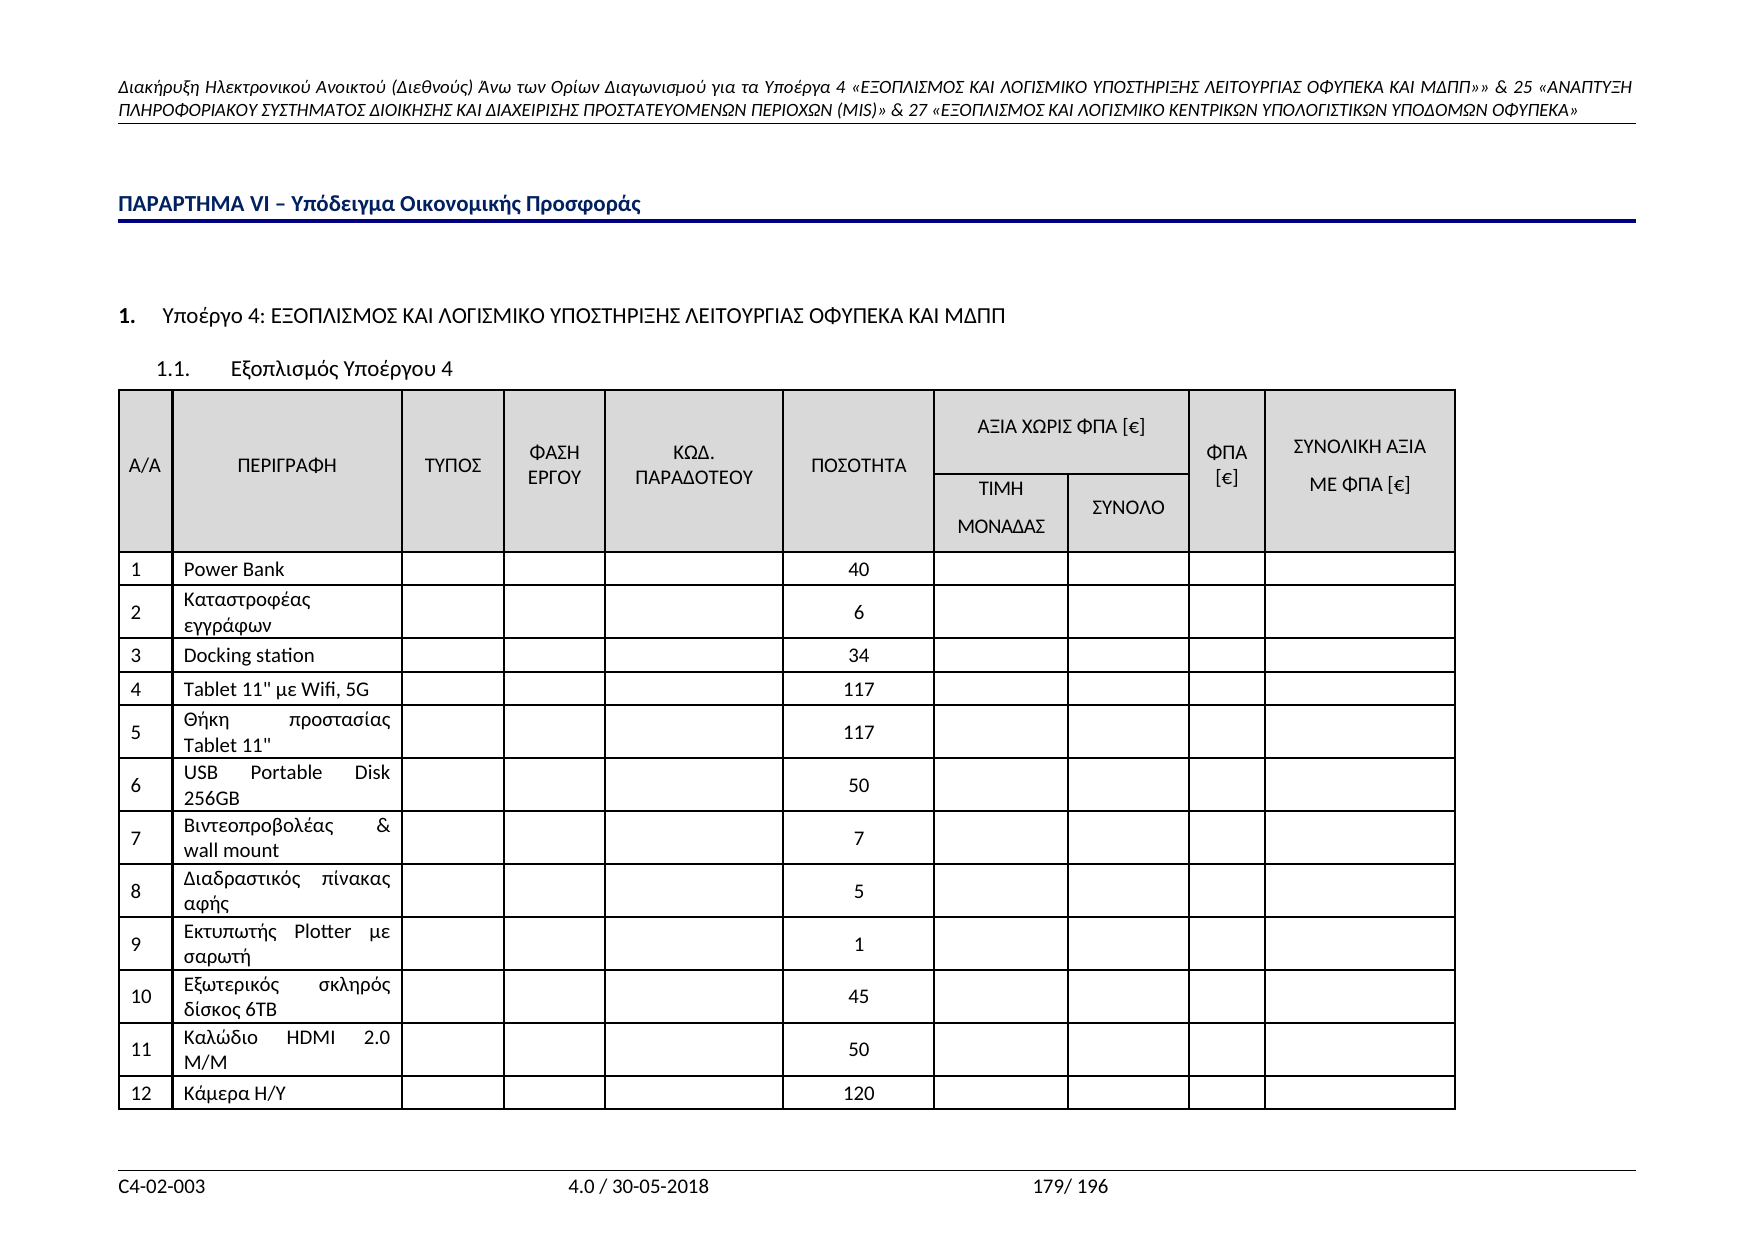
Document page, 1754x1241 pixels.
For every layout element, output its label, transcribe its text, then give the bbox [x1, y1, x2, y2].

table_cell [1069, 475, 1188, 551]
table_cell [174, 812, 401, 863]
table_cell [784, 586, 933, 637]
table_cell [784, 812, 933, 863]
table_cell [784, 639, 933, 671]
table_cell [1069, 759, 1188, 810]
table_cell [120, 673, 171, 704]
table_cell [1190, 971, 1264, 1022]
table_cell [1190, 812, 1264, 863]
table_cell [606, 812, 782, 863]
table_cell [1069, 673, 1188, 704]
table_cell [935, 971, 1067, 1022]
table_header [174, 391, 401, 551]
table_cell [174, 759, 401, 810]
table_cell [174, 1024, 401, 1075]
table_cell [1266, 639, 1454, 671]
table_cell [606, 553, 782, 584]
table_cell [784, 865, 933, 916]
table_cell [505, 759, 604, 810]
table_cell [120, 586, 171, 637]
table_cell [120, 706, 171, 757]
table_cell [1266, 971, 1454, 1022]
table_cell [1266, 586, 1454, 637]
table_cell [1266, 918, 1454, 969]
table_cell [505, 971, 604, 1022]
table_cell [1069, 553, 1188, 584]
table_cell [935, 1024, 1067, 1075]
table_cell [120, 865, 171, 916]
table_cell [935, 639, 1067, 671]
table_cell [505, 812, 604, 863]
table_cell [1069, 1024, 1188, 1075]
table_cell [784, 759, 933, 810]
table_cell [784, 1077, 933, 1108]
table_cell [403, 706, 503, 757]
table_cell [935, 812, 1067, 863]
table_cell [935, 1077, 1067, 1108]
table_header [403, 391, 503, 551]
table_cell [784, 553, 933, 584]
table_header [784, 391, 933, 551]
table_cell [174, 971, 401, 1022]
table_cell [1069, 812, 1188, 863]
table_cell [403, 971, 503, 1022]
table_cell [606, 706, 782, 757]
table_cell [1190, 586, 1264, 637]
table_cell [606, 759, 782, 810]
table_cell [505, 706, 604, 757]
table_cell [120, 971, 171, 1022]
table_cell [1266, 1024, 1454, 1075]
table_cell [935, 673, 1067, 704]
subtitle Εξοπλισμός Υποέργου 4 [156, 354, 1636, 382]
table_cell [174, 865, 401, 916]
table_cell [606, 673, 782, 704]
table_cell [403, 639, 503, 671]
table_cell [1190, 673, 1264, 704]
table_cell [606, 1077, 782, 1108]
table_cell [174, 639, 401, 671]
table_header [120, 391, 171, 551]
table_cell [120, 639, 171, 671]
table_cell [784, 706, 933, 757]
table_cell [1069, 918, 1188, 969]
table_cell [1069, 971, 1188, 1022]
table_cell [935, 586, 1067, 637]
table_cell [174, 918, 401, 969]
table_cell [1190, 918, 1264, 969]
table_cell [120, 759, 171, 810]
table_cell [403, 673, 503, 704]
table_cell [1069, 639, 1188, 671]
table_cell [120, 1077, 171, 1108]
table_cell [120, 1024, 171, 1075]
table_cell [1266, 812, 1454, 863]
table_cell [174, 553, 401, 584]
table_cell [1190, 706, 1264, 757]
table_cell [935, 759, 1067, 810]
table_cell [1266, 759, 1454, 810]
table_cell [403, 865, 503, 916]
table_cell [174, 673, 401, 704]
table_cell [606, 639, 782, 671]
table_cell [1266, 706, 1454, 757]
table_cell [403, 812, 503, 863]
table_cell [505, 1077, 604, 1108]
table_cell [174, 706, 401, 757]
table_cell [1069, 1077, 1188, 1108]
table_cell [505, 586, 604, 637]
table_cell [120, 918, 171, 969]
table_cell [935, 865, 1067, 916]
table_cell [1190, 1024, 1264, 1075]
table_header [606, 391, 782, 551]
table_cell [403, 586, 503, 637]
subtitle ΠΑΡΑΡΤΗΜΑ VΙ – Υπόδειγμα Οικονομικής Προσφοράς [118, 189, 1636, 219]
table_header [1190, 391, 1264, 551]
subtitle Υποέργο 4: ΕΞΟΠΛΙΣΜΟΣ ΚΑΙ ΛΟΓΙΣΜΙΚΟ ΥΠΟΣΤΗΡΙΞΗΣ ΛΕΙΤΟΥΡΓΙΑΣ ΟΦΥΠΕΚΑ ΚΑΙ ΜΔΠΠ [118, 301, 1636, 329]
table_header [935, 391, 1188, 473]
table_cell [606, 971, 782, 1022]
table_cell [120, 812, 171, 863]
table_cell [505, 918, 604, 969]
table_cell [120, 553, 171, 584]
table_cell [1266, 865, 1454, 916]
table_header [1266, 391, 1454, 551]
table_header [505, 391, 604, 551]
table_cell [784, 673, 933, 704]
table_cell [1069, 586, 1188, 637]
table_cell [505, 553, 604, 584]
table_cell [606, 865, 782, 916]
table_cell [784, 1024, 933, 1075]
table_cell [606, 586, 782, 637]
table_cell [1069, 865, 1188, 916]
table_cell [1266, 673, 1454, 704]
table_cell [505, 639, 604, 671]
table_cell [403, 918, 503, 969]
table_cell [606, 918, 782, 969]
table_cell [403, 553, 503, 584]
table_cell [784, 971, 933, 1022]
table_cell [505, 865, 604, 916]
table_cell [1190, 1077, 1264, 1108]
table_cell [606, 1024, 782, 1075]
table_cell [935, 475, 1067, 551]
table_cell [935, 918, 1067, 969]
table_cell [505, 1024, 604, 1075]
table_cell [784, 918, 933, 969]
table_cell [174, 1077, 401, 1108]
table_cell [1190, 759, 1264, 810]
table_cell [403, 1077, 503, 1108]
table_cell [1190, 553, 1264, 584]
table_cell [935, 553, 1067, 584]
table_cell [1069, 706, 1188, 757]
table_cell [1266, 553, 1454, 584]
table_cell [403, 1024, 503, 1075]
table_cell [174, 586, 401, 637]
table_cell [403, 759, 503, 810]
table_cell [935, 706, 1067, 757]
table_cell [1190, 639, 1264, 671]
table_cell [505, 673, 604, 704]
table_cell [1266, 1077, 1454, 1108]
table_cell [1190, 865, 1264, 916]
